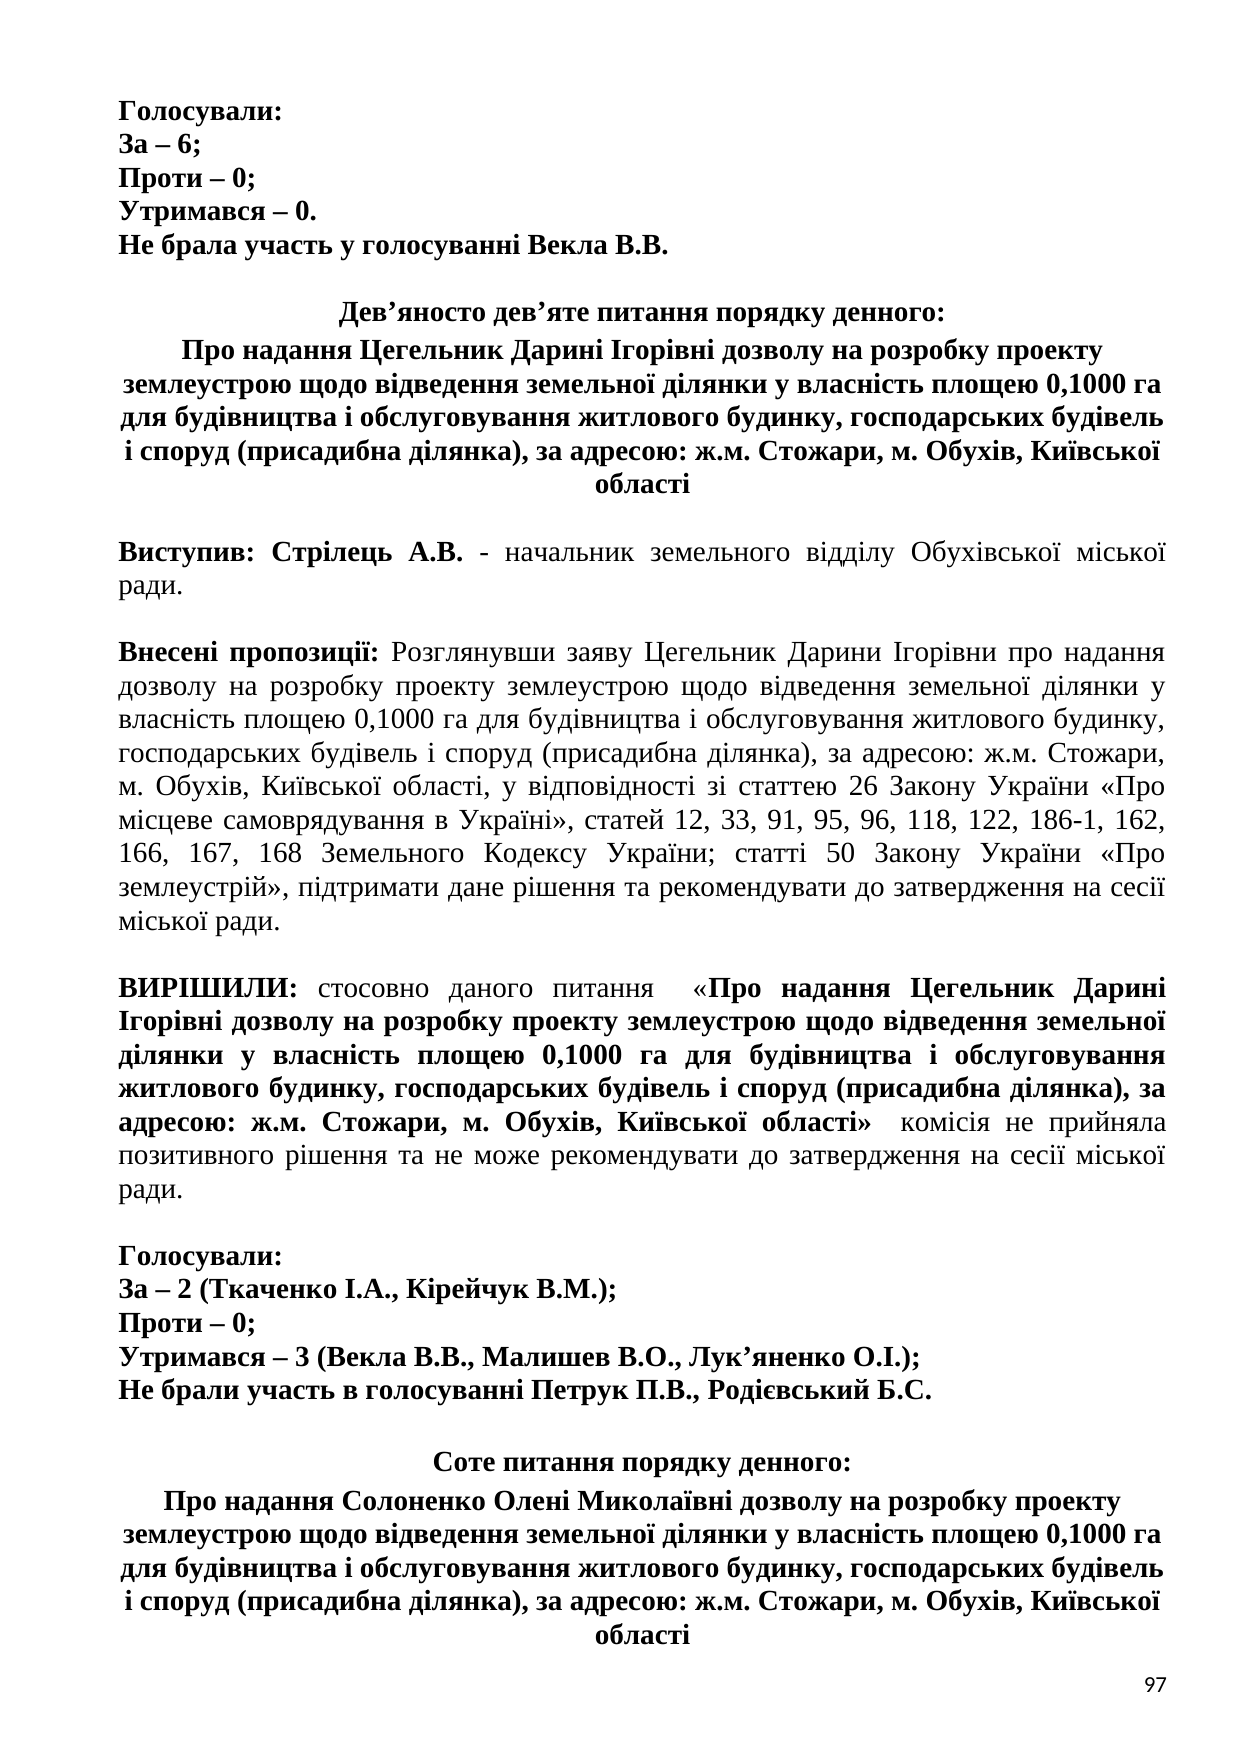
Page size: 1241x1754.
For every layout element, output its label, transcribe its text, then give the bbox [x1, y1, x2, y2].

text Голосували: [118, 1238, 1167, 1272]
text Проти – 0; [118, 160, 1167, 193]
text Соте питання порядку денного: [118, 1444, 1167, 1478]
text Утримався – 3 (Векла В.В., Малишев В.О., Лук’яненко О.І.); [118, 1339, 1167, 1372]
text Утримався – 0. [118, 193, 1167, 227]
text За – 2 (Ткаченко І.А., Кірейчук В.М.); [118, 1272, 1167, 1305]
text Дев’яносто дев’яте питання порядку денного: [118, 294, 1167, 327]
text Проти – 0; [118, 1305, 1167, 1339]
text ВИРІШИЛИ: стосовно даного питання «Про надання Цегельник Дарині Ігорівні дозволу на розробку проекту землеустрою щодо відведення земельної ділянки у власність площею 0,1000 га для будівництва і обслуговування житлового будинку, господарських будівель і споруд (присадибна ділянка), за адресою: ж.м. Стожари, м. Обухів, Київської області» комісія не прийняла позитивного рішення та не може рекомендувати до затвердження на сесії міської ради. [118, 970, 1167, 1204]
text За – 6; [118, 126, 1167, 160]
text Не брали участь в голосуванні Петрук П.В., Родієвський Б.С. [118, 1372, 1167, 1406]
text Про надання Солоненко Олені Миколаївні дозволу на розробку проекту землеустрою щодо відведення земельної ділянки у власність площею 0,1000 га для будівництва і обслуговування житлового будинку, господарських будівель і споруд (присадибна ділянка), за адресою: ж.м. Стожари, м. Обухів, Київської області [118, 1483, 1167, 1651]
text Виступив: Стрілець А.В. - начальник земельного відділу Обухівської міської ради. [118, 534, 1167, 601]
text Про надання Цегельник Дарині Ігорівні дозволу на розробку проекту землеустрою щодо відведення земельної ділянки у власність площею 0,1000 га для будівництва і обслуговування житлового будинку, господарських будівель і споруд (присадибна ділянка), за адресою: ж.м. Стожари, м. Обухів, Київської області [118, 332, 1167, 500]
text Не брала участь у голосуванні Векла В.В. [118, 227, 1167, 260]
text Голосували: [118, 93, 1167, 126]
list Внесені пропозиції: Розглянувши заяву Цегельник Дарини Ігорівни про надання дозволу на розробку проекту землеустрою щодо відведення земельної ділянки у власність площею 0,1000 га для будівництва і обслуговування житлового будинку, господарських будівель і споруд (присадибна ділянка), за адресою: ж.м. Стожари, м. Обухів, Київської області, у відповідності зі статтею 26 Закону України «Про місцеве самоврядування в Україні», статей 12, 33, 91, 95, 96, 118, 122, 186-1, 162, 166, 167, 168 Земельного Кодексу України; статті 50 Закону України «Про землеустрій», підтримати дане рішення та рекомендувати до затвердження на сесії міської ради. [118, 634, 1167, 936]
